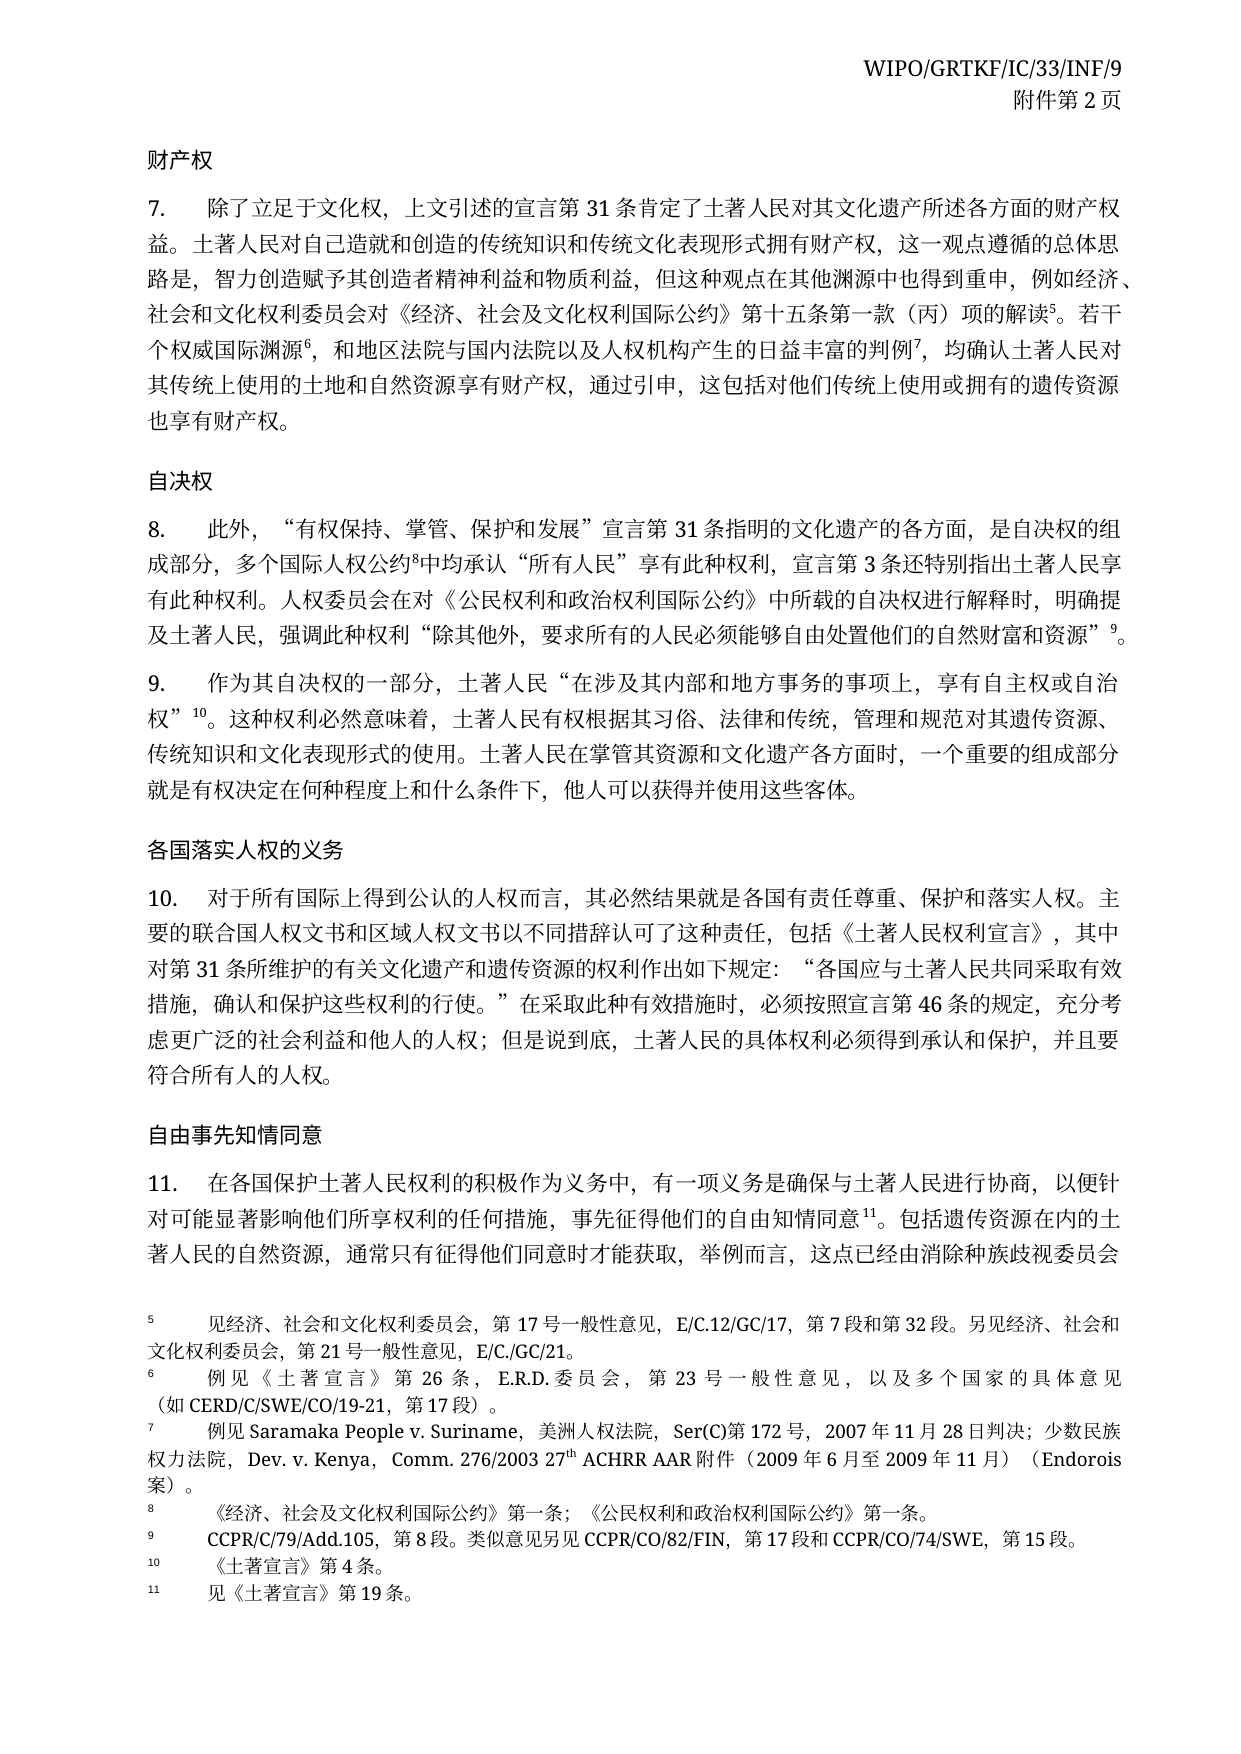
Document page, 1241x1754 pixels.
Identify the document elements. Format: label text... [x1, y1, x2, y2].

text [148, 1163, 1122, 1269]
text 各国落实人权的义务 [148, 829, 1122, 865]
text 8. 此外，“有权保持、掌管、保护和发展”宣言第31条指明的文化遗产的各方面，是自决权的组成部分，多个国际人权公约中均承认“所有人民”享有此种权利，宣言第3条还特别指出土著人民享有此种权利。人权委员会在对《公民权利和政治权利国际公约》中所载的自决权进行解释时，明确提及土著人民，强调此种权利“除其他外，要求所有的人民必须能够自由处置他们的自然财富和资源”。 [148, 508, 1122, 650]
text 自由事先知情同意 [148, 1115, 1122, 1150]
text 自决权 [148, 461, 1122, 496]
text 9. 作为其自决权的一部分，土著人民“在涉及其内部和地方事务的事项上，享有自主权或自治权”。这种权利必然意味着，土著人民有权根据其习俗、法律和传统，管理和规范对其遗传资源、传统知识和文化表现形式的使用。土著人民在掌管其资源和文化遗产各方面时，一个重要的组成部分就是有权决定在何种程度上和什么条件下，他人可以获得并使用这些客体。 [148, 663, 1122, 804]
text 财产权 [148, 140, 1122, 175]
text 7. 除了立足于文化权，上文引述的宣言第31条肯定了土著人民对其文化遗产所述各方面的财产权益。土著人民对自己造就和创造的传统知识和传统文化表现形式拥有财产权，这一观点遵循的总体思路是，智力创造赋予其创造者精神利益和物质利益，但这种观点在其他渊源中也得到重申，例如经济、社会和文化权利委员会对《经济、社会及文化权利国际公约》第十五条第一款（丙）项的解读。若干个权威国际渊源，和地区法院与国内法院以及人权机构产生的日益丰富的判例，均确认土著人民对其传统上使用的土地和自然资源享有财产权，通过引申，这包括对他们传统上使用或拥有的遗传资源也享有财产权。 [148, 188, 1122, 436]
text 10. 对于所有国际上得到公认的人权而言，其必然结果就是各国有责任尊重、保护和落实人权。主要的联合国人权文书和区域人权文书以不同措辞认可了这种责任，包括《土著人民权利宣言》，其中对第31条所维护的有关文化遗产和遗传资源的权利作出如下规定：“各国应与土著人民共同采取有效措施，确认和保护这些权利的行使。”在采取此种有效措施时，必须按照宣言第46条的规定，充分考虑更广泛的社会利益和他人的人权；但是说到底，土著人民的具体权利必须得到承认和保护，并且要符合所有人的人权。 [148, 877, 1122, 1090]
